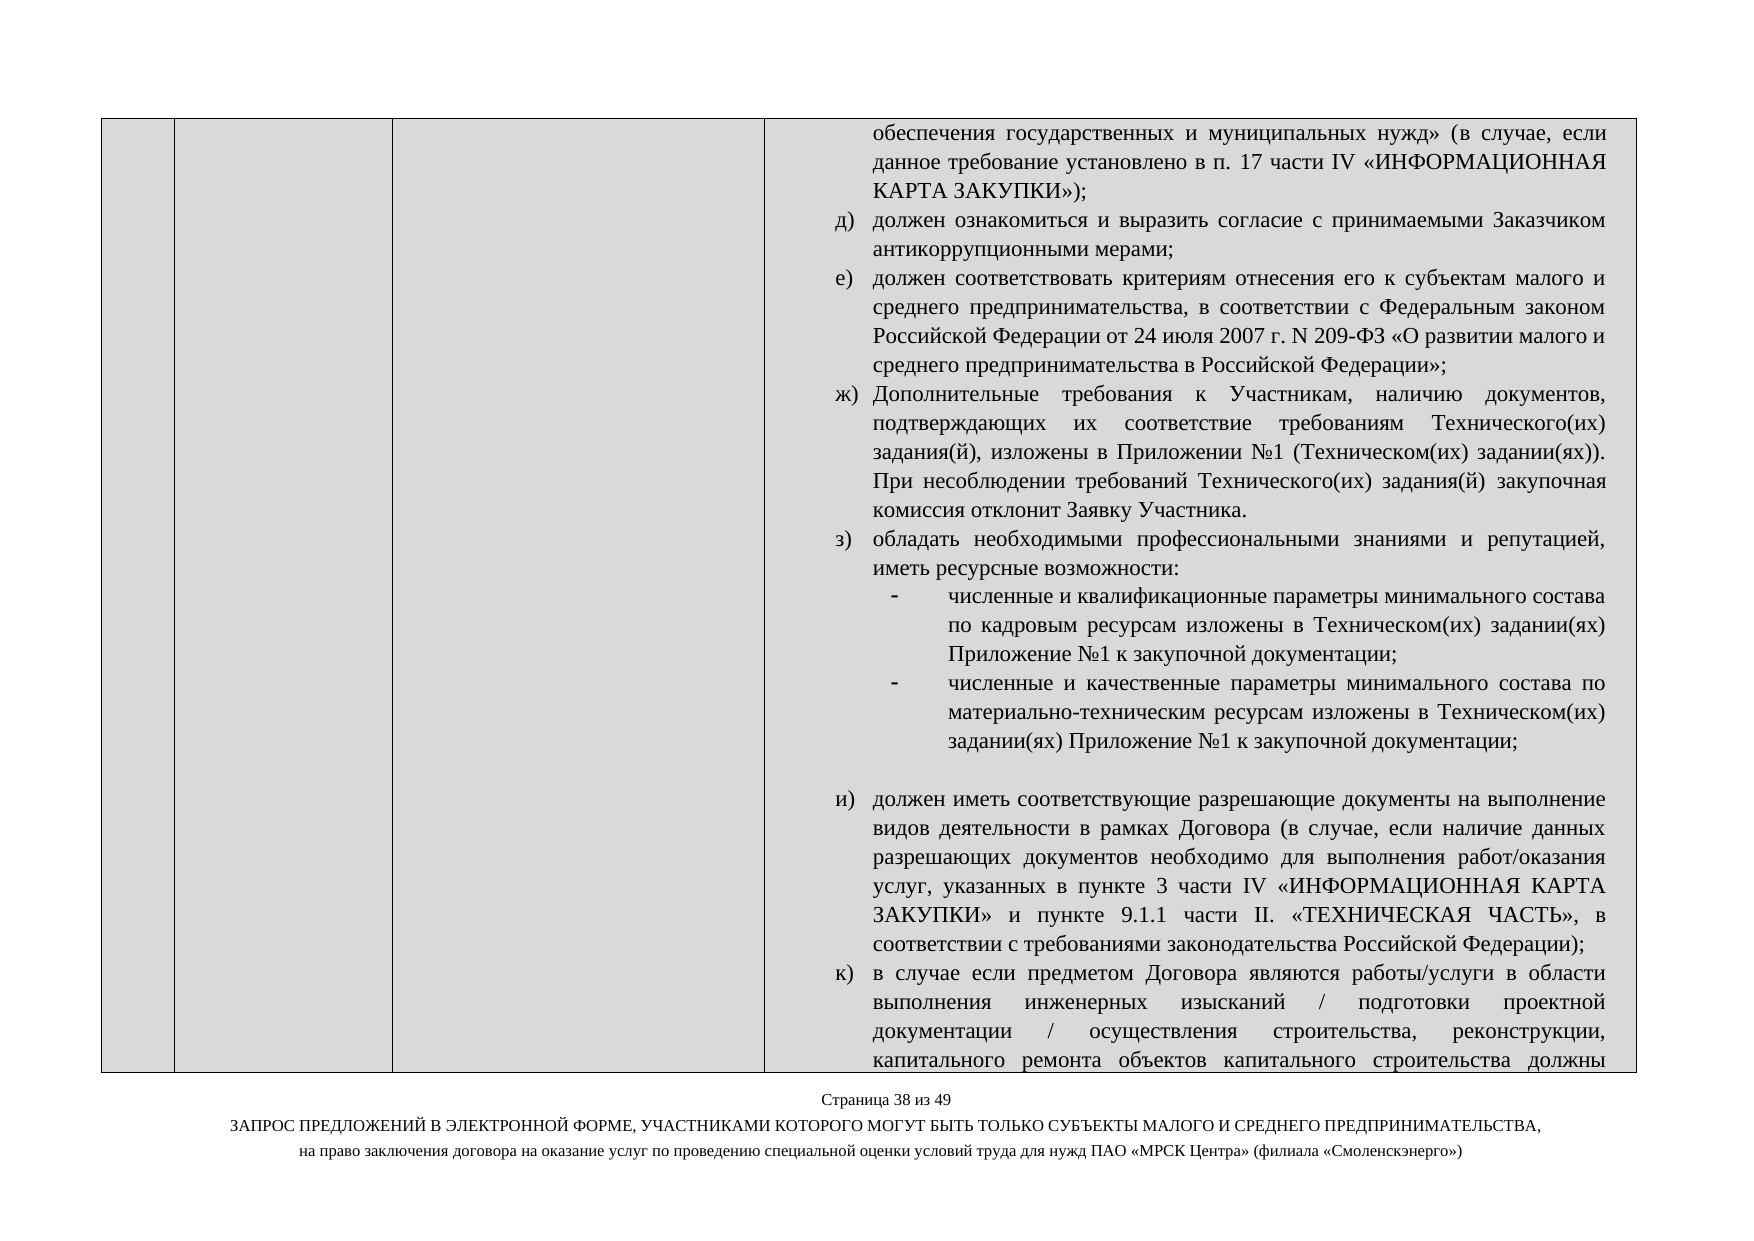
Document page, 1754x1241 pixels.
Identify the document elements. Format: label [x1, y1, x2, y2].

table_cell [102, 119, 174, 1072]
table_cell [393, 119, 764, 1072]
table_cell [175, 119, 392, 1072]
table_cell [765, 119, 1636, 1072]
